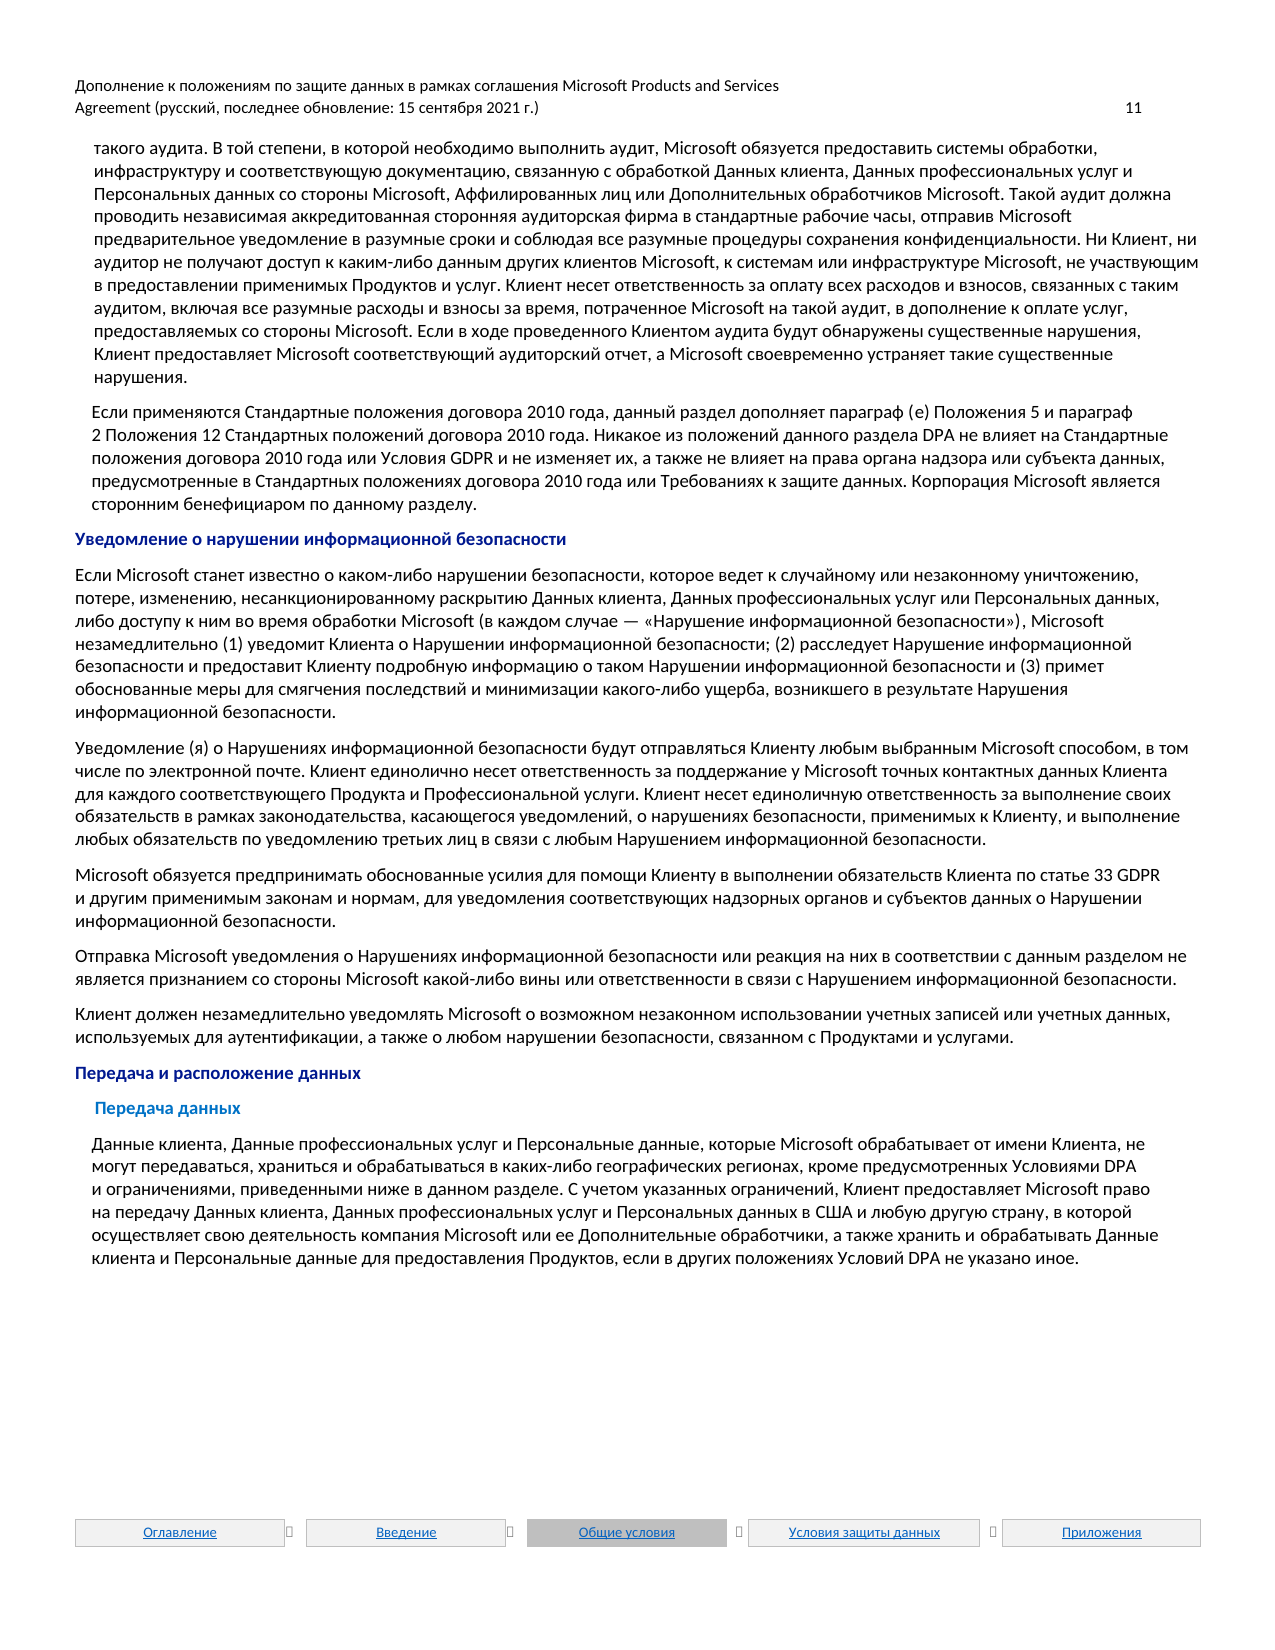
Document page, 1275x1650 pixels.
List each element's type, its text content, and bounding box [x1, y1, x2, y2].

subtitle Уведомление о нарушении информационной безопасности [75, 528, 1200, 551]
list Данные клиента, Данные профессиональных услуг и Персональные данные, которые Microsoft обрабатывает от имени Клиента, не могут передаваться, храниться и обрабатываться в каких-либо географических регионах, кроме предусмотренных Условиями DPA и ограничениями, приведенными ниже в данном разделе. С учетом указанных ограничений, Клиент предоставляет Microsoft право на передачу Данных клиента, Данных профессиональных услуг и Персональных данных в США и любую другую страну, в которой осуществляет свою деятельность компания Microsoft или ее Дополнительные обработчики, а также хранить и обрабатывать Данные клиента и Персональные данные для предоставления Продуктов, если в других положениях Условий DPA не указано иное. [91, 1132, 1200, 1269]
list Отправка Microsoft уведомления о Нарушениях информационной безопасности или реакция на них в соответствии с данным разделом не является признанием со стороны Microsoft какой-либо вины или ответственности в связи с Нарушением информационной безопасности. [75, 944, 1200, 990]
list Уведомление (я) о Нарушениях информационной безопасности будут отправляться Клиенту любым выбранным Microsoft способом, в том числе по электронной почте. Клиент единолично несет ответственность за поддержание у Microsoft точных контактных данных Клиента для каждого соответствующего Продукта и Профессиональной услуги. Клиент несет единоличную ответственность за выполнение своих обязательств в рамках законодательства, касающегося уведомлений, о нарушениях безопасности, применимых к Клиенту, и выполнение любых обязательств по уведомлению третьих лиц в связи с любым Нарушением информационной безопасности. [75, 736, 1200, 851]
list Клиент должен незамедлительно уведомлять Microsoft о возможном незаконном использовании учетных записей или учетных данных, используемых для аутентификации, а также о любом нарушении безопасности, связанном с Продуктами и услугами. [75, 1003, 1200, 1048]
subtitle Передача и расположение данных [75, 1061, 1200, 1084]
list Если Microsoft станет известно о каком-либо нарушении безопасности, которое ведет к случайному или незаконному уничтожению, потере, изменению, несанкционированному раскрытию Данных клиента, Данных профессиональных услуг или Персональных данных, либо доступу к ним во время обработки Microsoft (в каждом случае — «Нарушение информационной безопасности»), Microsoft незамедлительно (1) уведомит Клиента о Нарушении информационной безопасности; (2) расследует Нарушение информационной безопасности и предоставит Клиенту подробную информацию о таком Нарушении информационной безопасности и (3) примет обоснованные меры для смягчения последствий и минимизации какого-либо ущерба, возникшего в результате Нарушения информационной безопасности. [75, 563, 1200, 723]
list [94, 136, 1200, 388]
list Microsoft обязуется предпринимать обоснованные усилия для помощи Клиенту в выполнении обязательств Клиента по статье 33 GDPR и другим применимым законам и нормам, для уведомления соответствующих надзорных органов и субъектов данных о Нарушении информационной безопасности. [75, 863, 1200, 932]
list Если применяются Стандартные положения договора 2010 года, данный раздел дополняет параграф (e) Положения 5 и параграф 2 Положения 12 Стандартных положений договора 2010 года. Никакое из положений данного раздела DPA не влияет на Стандартные положения договора 2010 года или Условия GDPR и не изменяет их, а также не влияет на права органа надзора или субъекта данных, предусмотренные в Стандартных положениях договора 2010 года или Требованиях к защите данных. Корпорация Microsoft является сторонним бенефициаром по данному разделу. [91, 401, 1200, 515]
list Передача данных [94, 1096, 1200, 1119]
